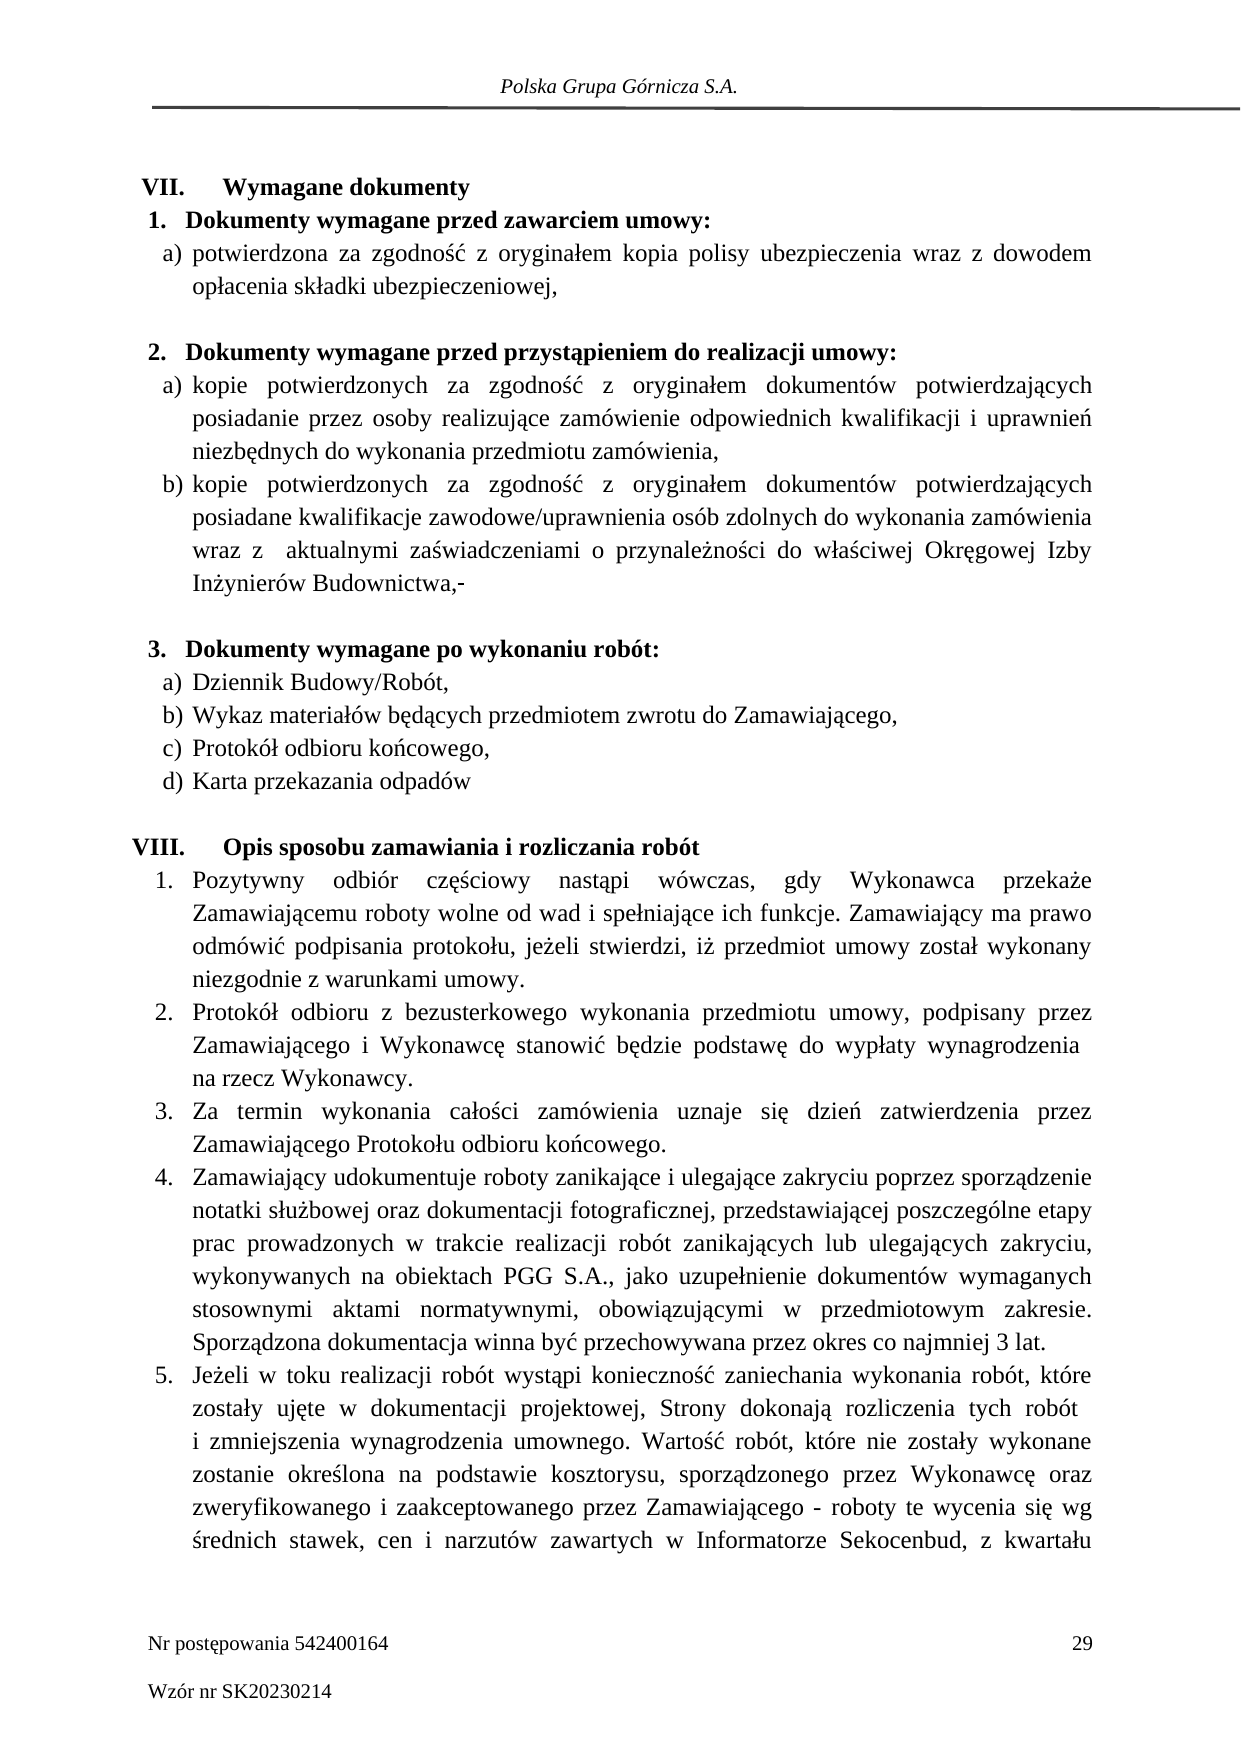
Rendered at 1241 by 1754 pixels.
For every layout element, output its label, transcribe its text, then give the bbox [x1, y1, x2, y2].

list kopie potwierdzonych za zgodność z oryginałem dokumentów potwierdzających posiadane kwalifikacje zawodowe/uprawnienia osób zdolnych do wykonania zamówienia wraz z aktualnymi zaświadczeniami o przynależności do właściwej Okręgowej Izby Inżynierów Budownictwa, [162, 469, 1093, 597]
list Za termin wykonania całości zamówienia uznaje się dzień zatwierdzenia przez Zamawiającego Protokołu odbioru końcowego. [154, 1096, 1093, 1158]
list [154, 1360, 1093, 1554]
list Dziennik Budowy/Robót, [162, 667, 1093, 696]
list Zamawiający udokumentuje roboty zanikające i ulegające zakryciu poprzez sporządzenie notatki służbowej oraz dokumentacji fotograficznej, przedstawiającej poszczególne etapy prac prowadzonych w trakcie realizacji robót zanikających lub ulegających zakryciu, wykonywanych na obiektach PGG S.A., jako uzupełnienie dokumentów wymaganych stosownymi aktami normatywnymi, obowiązującymi w przedmiotowym zakresie. Sporządzona dokumentacja winna być przechowywana przez okres co najmniej 3 lat. [154, 1162, 1093, 1356]
list Opis sposobu zamawiania i rozliczania robót [185, 832, 1093, 861]
list Protokół odbioru z bezusterkowego wykonania przedmiotu umowy, podpisany przez Zamawiającego i Wykonawcę stanowić będzie podstawę do wypłaty wynagrodzenia na rzecz Wykonawcy. [154, 997, 1093, 1092]
list Dokumenty wymagane przed zawarciem umowy: [148, 205, 1093, 233]
list Dokumenty wymagane po wykonaniu robót: [148, 634, 1093, 663]
list Wykaz materiałów będących przedmiotem zwrotu do Zamawiającego, [162, 700, 1093, 729]
list Karta przekazania odpadów [162, 766, 1093, 795]
list Protokół odbioru końcowego, [162, 733, 1093, 762]
list kopie potwierdzonych za zgodność z oryginałem dokumentów potwierdzających posiadanie przez osoby realizujące zamówienie odpowiednich kwalifikacji i uprawnień niezbędnych do wykonania przedmiotu zamówienia, [162, 370, 1093, 464]
list potwierdzona za zgodność z oryginałem kopia polisy ubezpieczenia wraz z dowodem opłacenia składki ubezpieczeniowej, [162, 238, 1093, 299]
list Wymagane dokumenty [185, 172, 1093, 200]
list Dokumenty wymagane przed przystąpieniem do realizacji umowy: [148, 337, 1093, 366]
list Pozytywny odbiór częściowy nastąpi wówczas, gdy Wykonawca przekaże Zamawiającemu roboty wolne od wad i spełniające ich funkcje. Zamawiający ma prawo odmówić podpisania protokołu, jeżeli stwierdzi, iż przedmiot umowy został wykonany niezgodnie z warunkami umowy. [154, 865, 1093, 993]
